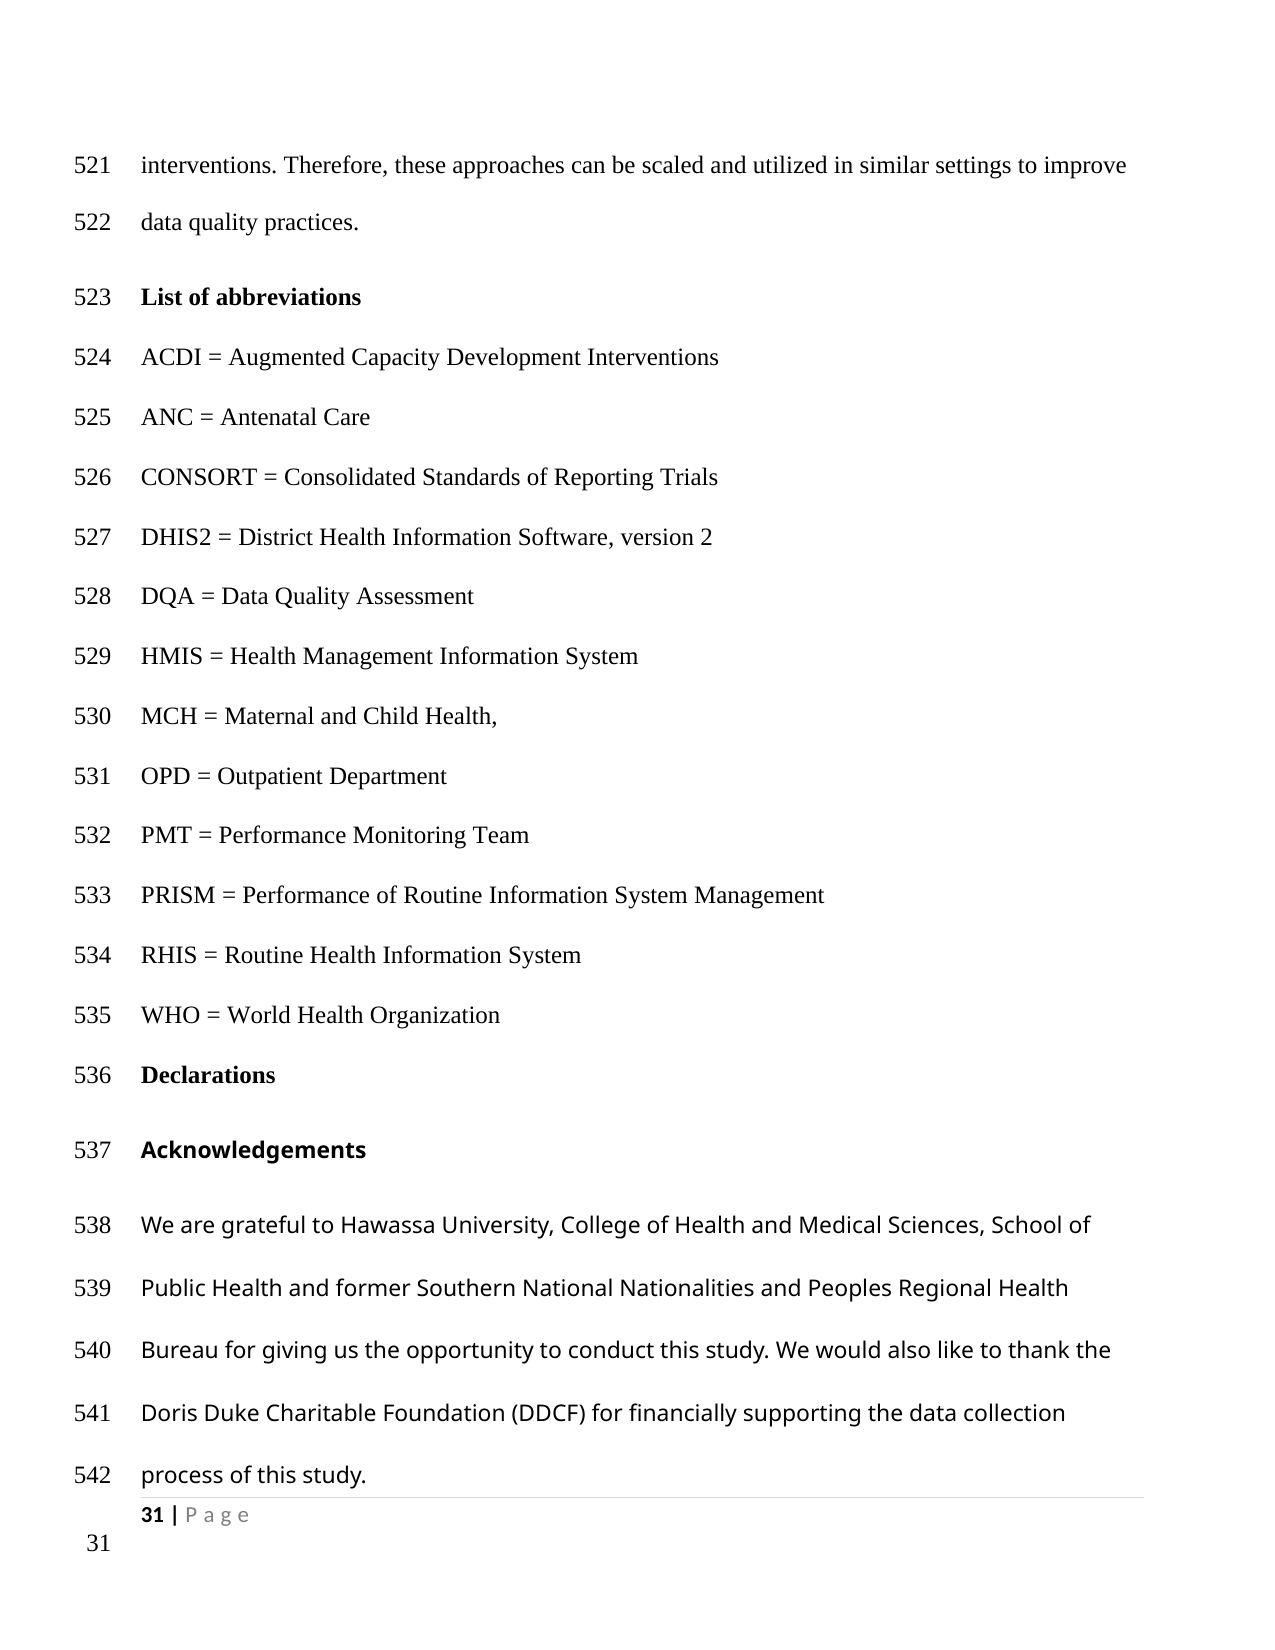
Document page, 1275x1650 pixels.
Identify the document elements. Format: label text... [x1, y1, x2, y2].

text DQA = Data Quality Assessment [141, 581, 1144, 610]
text We are grateful to Hawassa University, College of Health and Medical Sciences, School of Public Health and former Southern National Nationalities and Peoples Regional Health Bureau for giving us the opportunity to conduct this study. We would also like to thank the Doris Duke Charitable Foundation (DDCF) for financially supporting the data collection process of this study. [141, 1209, 1144, 1490]
text PRISM = Performance of Routine Information System Management [141, 880, 1144, 909]
text OPD = Outpatient Department [141, 761, 1144, 789]
text Declarations [141, 1060, 1144, 1088]
text HMIS = Health Management Information System [141, 641, 1144, 670]
text ACDI = Augmented Capacity Development Interventions [141, 342, 1144, 371]
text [141, 150, 1144, 236]
text ANC = Antenatal Care [141, 402, 1144, 431]
text WHO = World Health Organization [141, 1000, 1144, 1029]
text CONSORT = Consolidated Standards of Reporting Trials [141, 462, 1144, 491]
text MCH = Maternal and Child Health, [141, 701, 1144, 730]
text Acknowledgements [141, 1134, 1144, 1165]
subtitle List of abbreviations [141, 282, 1144, 310]
text PMT = Performance Monitoring Team [141, 821, 1144, 849]
text RHIS = Routine Health Information System [141, 940, 1144, 969]
text DHIS2 = District Health Information Software, version 2 [141, 522, 1144, 550]
